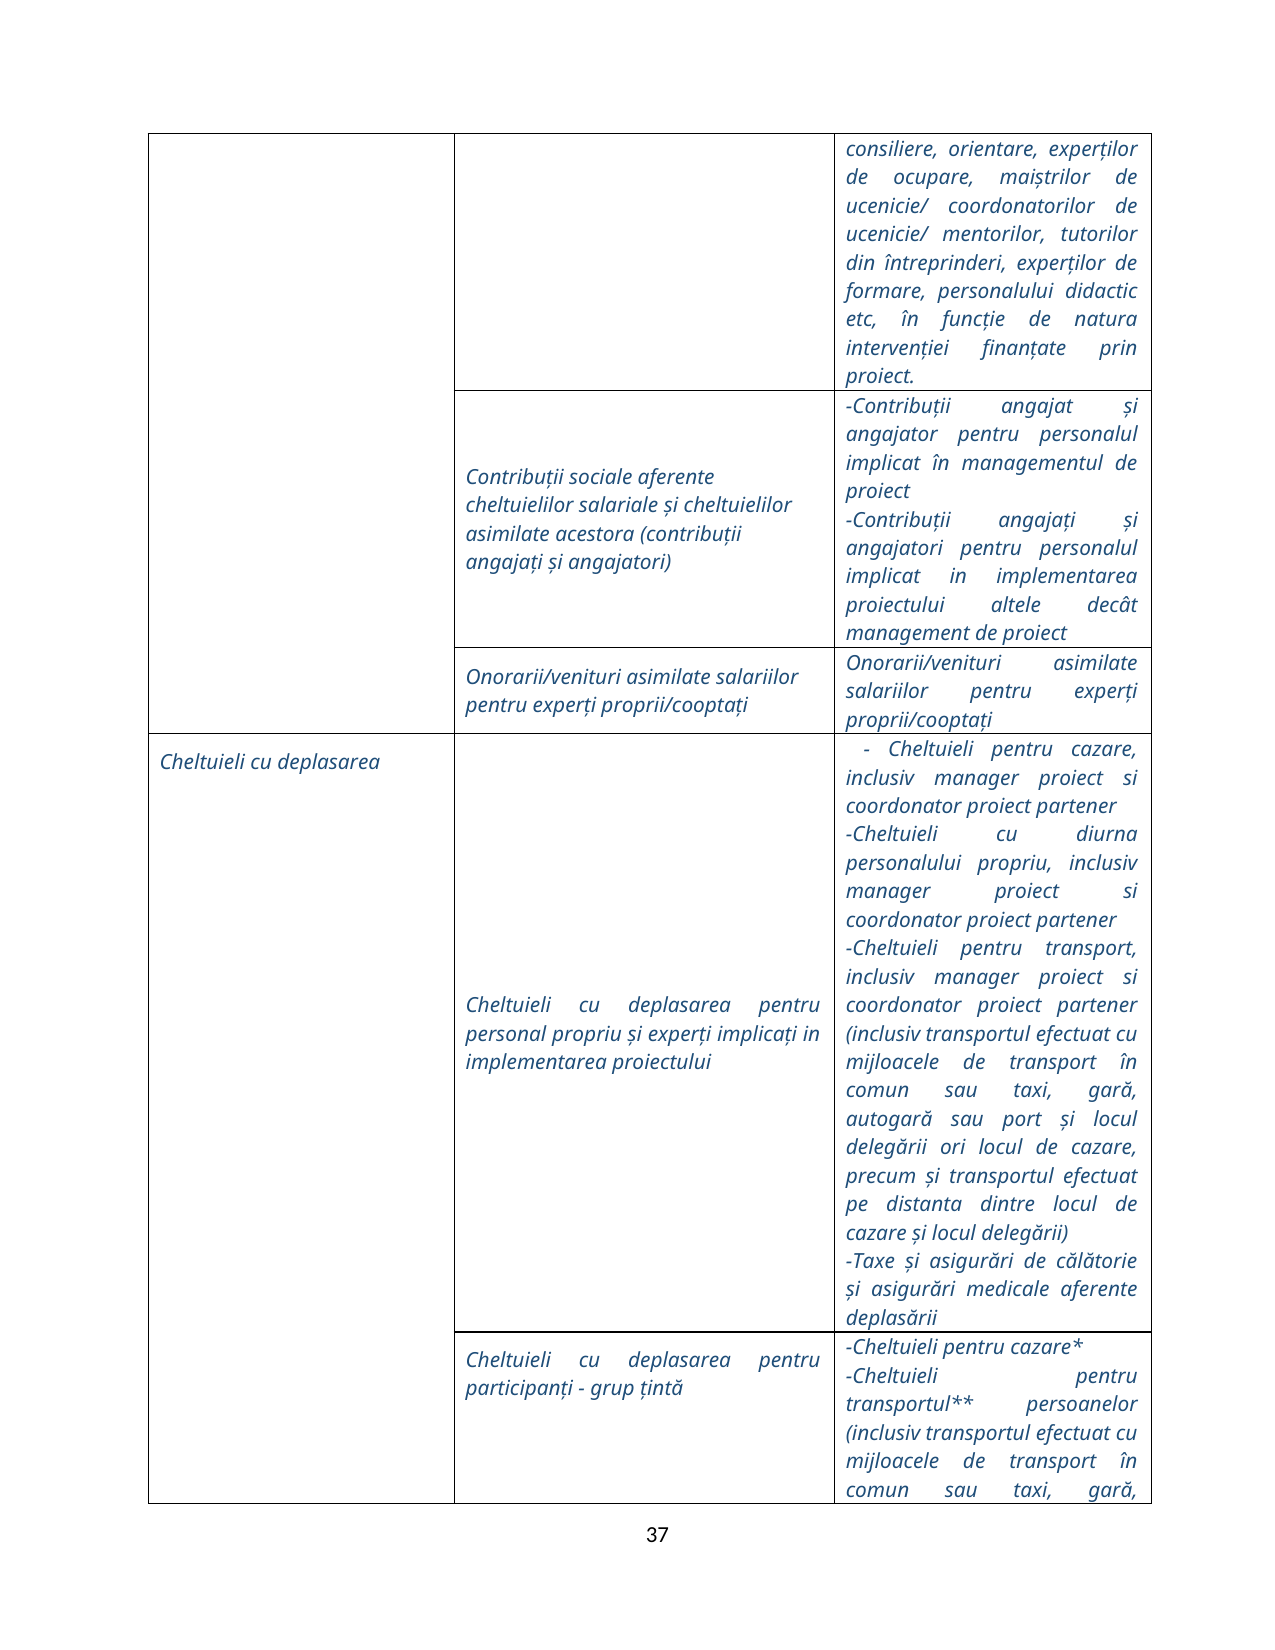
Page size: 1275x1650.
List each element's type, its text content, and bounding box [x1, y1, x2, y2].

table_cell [835, 134, 1151, 390]
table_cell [455, 134, 834, 390]
table_cell Contribuții sociale aferente cheltuielilor salariale şi cheltuielilor asimilate acestora (contribuții angajați şi angajatori) [455, 391, 834, 647]
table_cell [835, 1333, 1151, 1503]
table_cell -Contribuții angajat şi angajator pentru personalul implicat în managementul de proiect -Contribuții angajați şi angajatori pentru personalul implicat in implementarea proiectului altele decât management de proiect [835, 391, 1151, 647]
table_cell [149, 134, 454, 733]
table_cell Onorarii/venituri asimilate salariilor pentru experți proprii/cooptați [455, 648, 834, 733]
table_cell - Cheltuieli pentru cazare, inclusiv manager proiect si coordonator proiect partener -Cheltuieli cu diurna personalului propriu, inclusiv manager proiect si coordonator proiect partener -Cheltuieli pentru transport, inclusiv manager proiect si coordonator proiect partener (inclusiv transportul efectuat cu mijloacele de transport în comun sau taxi, gară, autogară sau port și locul delegării ori locul de cazare, precum și transportul efectuat pe distanta dintre locul de cazare și locul delegării) -Taxe și asigurări de călătorie și asigurări medicale aferente deplasării [835, 734, 1151, 1331]
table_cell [455, 1333, 834, 1503]
table_cell Onorarii/venituri asimilate salariilor pentru experți proprii/cooptați [835, 648, 1151, 733]
table_cell Cheltuieli cu deplasarea [149, 734, 454, 1503]
table_cell Cheltuieli cu deplasarea pentru personal propriu și experți implicați in implementarea proiectului [455, 734, 834, 1331]
